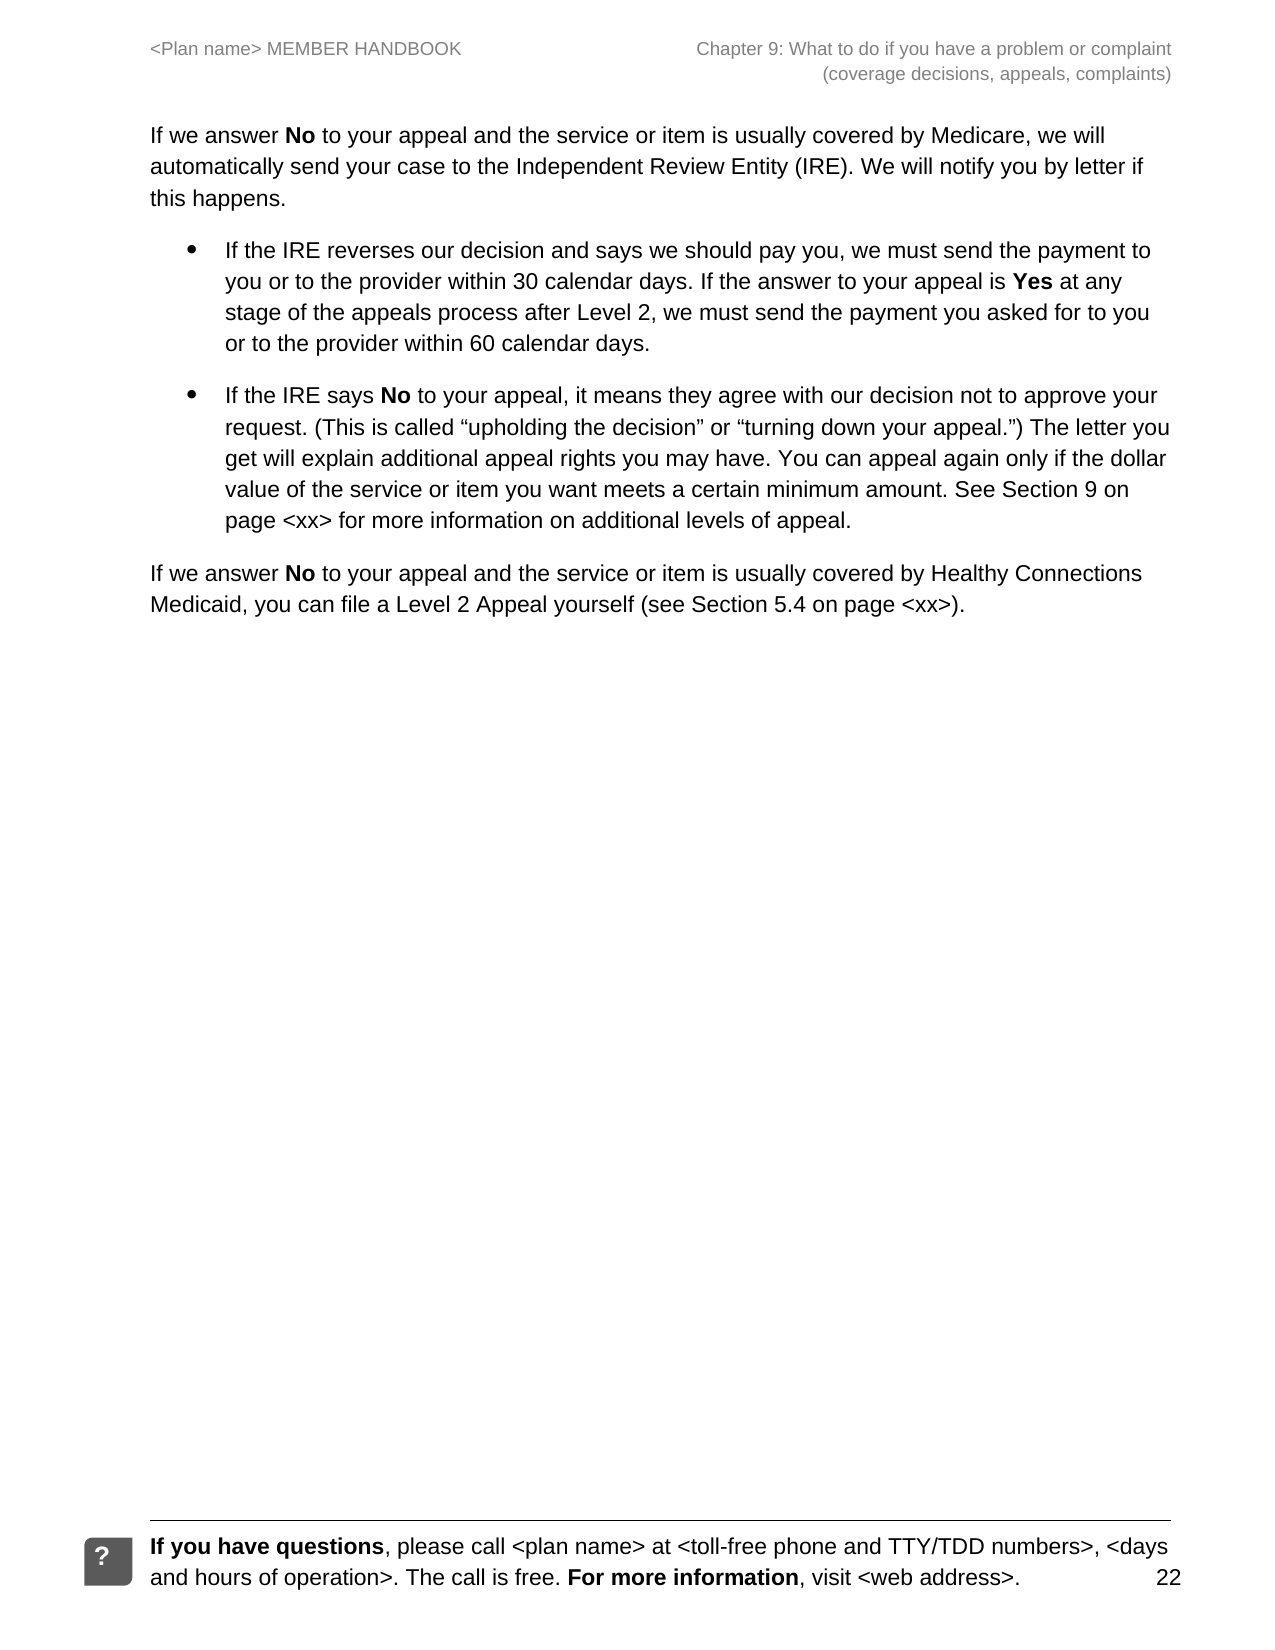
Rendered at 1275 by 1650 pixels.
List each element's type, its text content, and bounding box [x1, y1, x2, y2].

text If we answer No to your appeal and the service or item is usually covered by Medicare, we will automatically send your case to the Independent Review Entity (IRE). We will notify you by letter if this happens. [150, 118, 1171, 212]
list If the IRE says No to your appeal, it means they agree with our decision not to approve your request. (This is called “upholding the decision” or “turning down your appeal.”) The letter you get will explain additional appeal rights you may have. You can appeal again only if the dollar value of the service or item you want meets a certain minimum amount. See Section 9 on page <xx> for more information on additional levels of appeal. [187, 379, 1171, 535]
list If the IRE reverses our decision and says we should pay you, we must send the payment to you or to the provider within 30 calendar days. If the answer to your appeal is Yes at any stage of the appeals process after Level 2, we must send the payment you asked for to you or to the provider within 60 calendar days. [187, 233, 1171, 358]
text If we answer No to your appeal and the service or item is usually covered by Healthy Connections Medicaid, you can file a Level 2 Appeal yourself (see Section 5.4 on page <xx>). [150, 556, 1171, 618]
